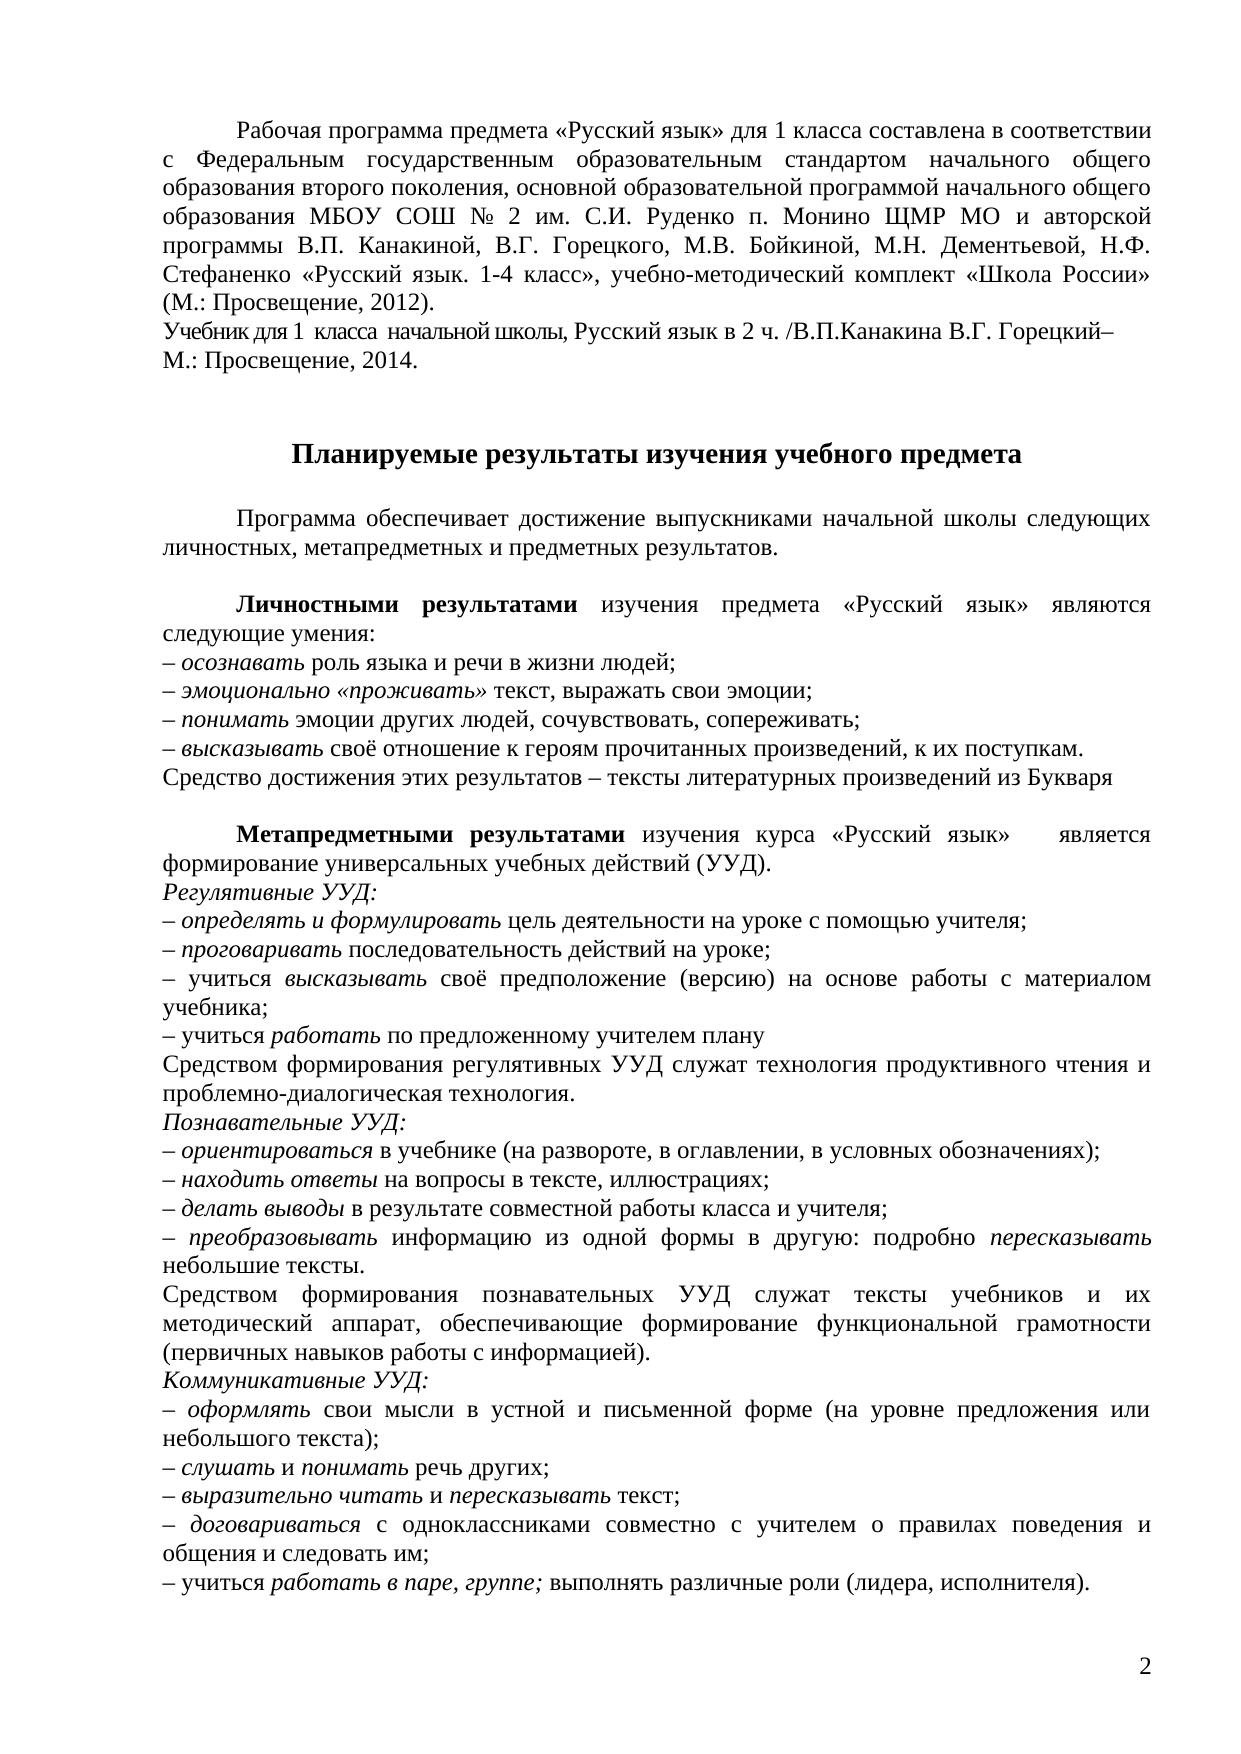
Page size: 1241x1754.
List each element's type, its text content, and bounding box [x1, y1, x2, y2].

text Рабочая программа предмета «Русский язык» для 1 класса составлена в соответствии с Федеральным государственным образовательным стандартом начального общего образования второго поколения, основной образовательной программой начального общего образования МБОУ СОШ № 2 им. С.И. Руденко п. Монино ЩМР МО и авторской программы В.П. Канакиной, В.Г. Горецкого, М.В. Бойкиной, М.Н. Дементьевой, Н.Ф. Стефаненко «Русский язык. 1-4 класс», учебно-методический комплект «Школа России» (М.: Просвещение, 2012). [162, 115, 1152, 316]
text – учиться высказывать своё предположение (версию) на основе работы с материалом учебника; [162, 963, 1152, 1021]
text – проговаривать последовательность действий на уроке; [162, 934, 1152, 963]
text Метапредметными результатами изучения курса «Русский язык» является формирование универсальных учебных действий (УУД). [162, 819, 1152, 877]
text Средство достижения этих результатов – тексты литературных произведений из Букваря [89, 762, 1152, 791]
text – определять и формулировать цель деятельности на уроке с помощью учителя; [89, 906, 1152, 934]
text Программа обеспечивает достижение выпускниками начальной школы следующих личностных, метапредметных и предметных результатов. [162, 503, 1152, 561]
text – выразительно читать и пересказывать текст; [89, 1481, 1152, 1509]
text – учиться работать по предложенному учителем плану [89, 1021, 1152, 1049]
text – преобразовывать информацию из одной формы в другую: подробно пересказывать небольшие тексты. [162, 1222, 1152, 1279]
text – находить ответы на вопросы в тексте, иллюстрациях; [89, 1164, 1152, 1193]
text – осознавать роль языка и речи в жизни людей; [162, 647, 1152, 676]
text – понимать эмоции других людей, сочувствовать, сопереживать; [89, 704, 1152, 733]
text Средством формирования регулятивных УУД служат технология продуктивного чтения и проблемно-диалогическая технология. [162, 1049, 1152, 1107]
text – высказывать своё отношение к героям прочитанных произведений, к их поступкам. [89, 733, 1152, 762]
text Учебник для 1 класса начальной школы, Русский язык в 2 ч. /В.П.Канакина В.Г. Горецкий– М.: Просвещение, 2014. [162, 316, 1152, 374]
text – оформлять свои мысли в устной и письменной форме (на уровне предложения или небольшого текста); [162, 1394, 1152, 1452]
text – учиться работать в паре, группе; выполнять различные роли (лидера, исполнителя). [89, 1567, 1152, 1596]
text – эмоционально «проживать» текст, выражать свои эмоции; [89, 676, 1152, 704]
text – делать выводы в результате совместной работы класса и учителя; [89, 1193, 1152, 1222]
text Регулятивные УУД: [89, 877, 1152, 906]
text – договариваться с одноклассниками совместно с учителем о правилах поведения и общения и следовать им; [162, 1509, 1152, 1567]
text Планируемые результаты изучения учебного предмета [89, 436, 1152, 469]
text Познавательные УУД: [89, 1107, 1152, 1136]
text – слушать и понимать речь других; [89, 1452, 1152, 1481]
text Коммуникативные УУД: [89, 1366, 1152, 1394]
text – ориентироваться в учебнике (на развороте, в оглавлении, в условных обозначениях); [89, 1136, 1152, 1164]
text Средством формирования познавательных УУД служат тексты учебников и их методический аппарат, обеспечивающие формирование функциональной грамотности (первичных навыков работы с информацией). [162, 1279, 1152, 1366]
text Личностными результатами изучения предмета «Русский язык» являются следующие умения: [162, 589, 1152, 647]
